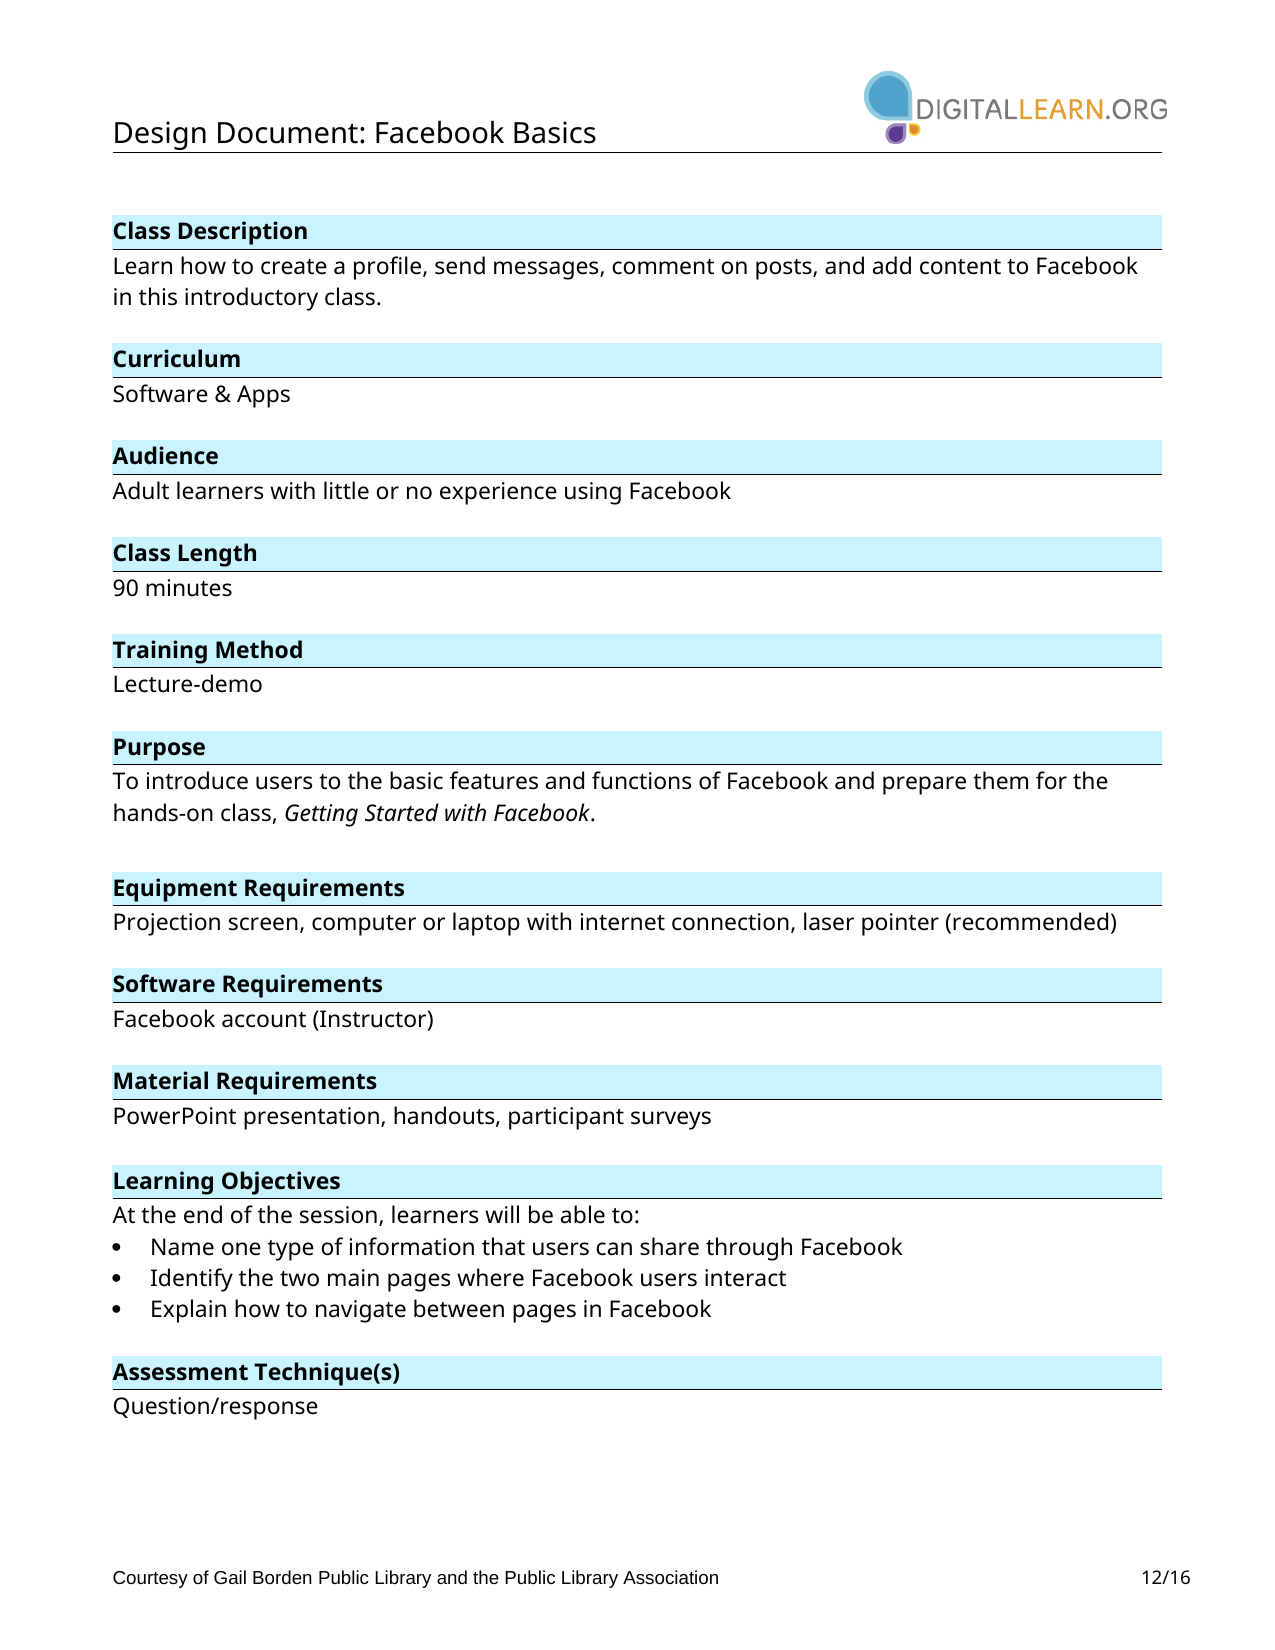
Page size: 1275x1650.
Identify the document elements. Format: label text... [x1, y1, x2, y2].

text Adult learners with little or no experience using Facebook [112, 475, 1162, 506]
text PowerPoint presentation, handouts, participant surveys [112, 1100, 1162, 1131]
text Training Method [112, 634, 1162, 668]
text Class Description [112, 215, 1162, 250]
list Name one type of information that users can share through Facebook [112, 1231, 1162, 1262]
text Purpose [112, 731, 1162, 765]
text Design Document: Facebook Basics [112, 112, 1162, 152]
text To introduce users to the basic features and functions of Facebook and prepare them for the hands-on class, Getting Started with Facebook. [112, 765, 1162, 828]
text Curriculum [112, 343, 1162, 378]
text Assessment Technique(s) [112, 1356, 1162, 1390]
text Learning Objectives [112, 1165, 1162, 1199]
text 90 minutes [112, 572, 1162, 603]
text Learn how to create a profile, send messages, comment on posts, and add content to Facebook in this introductory class. [112, 250, 1162, 312]
picture [864, 71, 1167, 144]
text Question/response [112, 1390, 1162, 1421]
text Software & Apps [112, 378, 1162, 409]
text At the end of the session, learners will be able to: [112, 1199, 1162, 1231]
text Projection screen, computer or laptop with internet connection, laser pointer (recommended) [112, 906, 1162, 937]
text Audience [112, 440, 1162, 475]
list Explain how to navigate between pages in Facebook [112, 1293, 1162, 1324]
list Identify the two main pages where Facebook users interact [112, 1262, 1162, 1293]
text Material Requirements [112, 1065, 1162, 1100]
text Lecture-demo [112, 668, 1162, 700]
text Equipment Requirements [112, 872, 1162, 906]
text Software Requirements [112, 968, 1162, 1003]
text Class Length [112, 537, 1162, 572]
text Facebook account (Instructor) [112, 1003, 1162, 1034]
